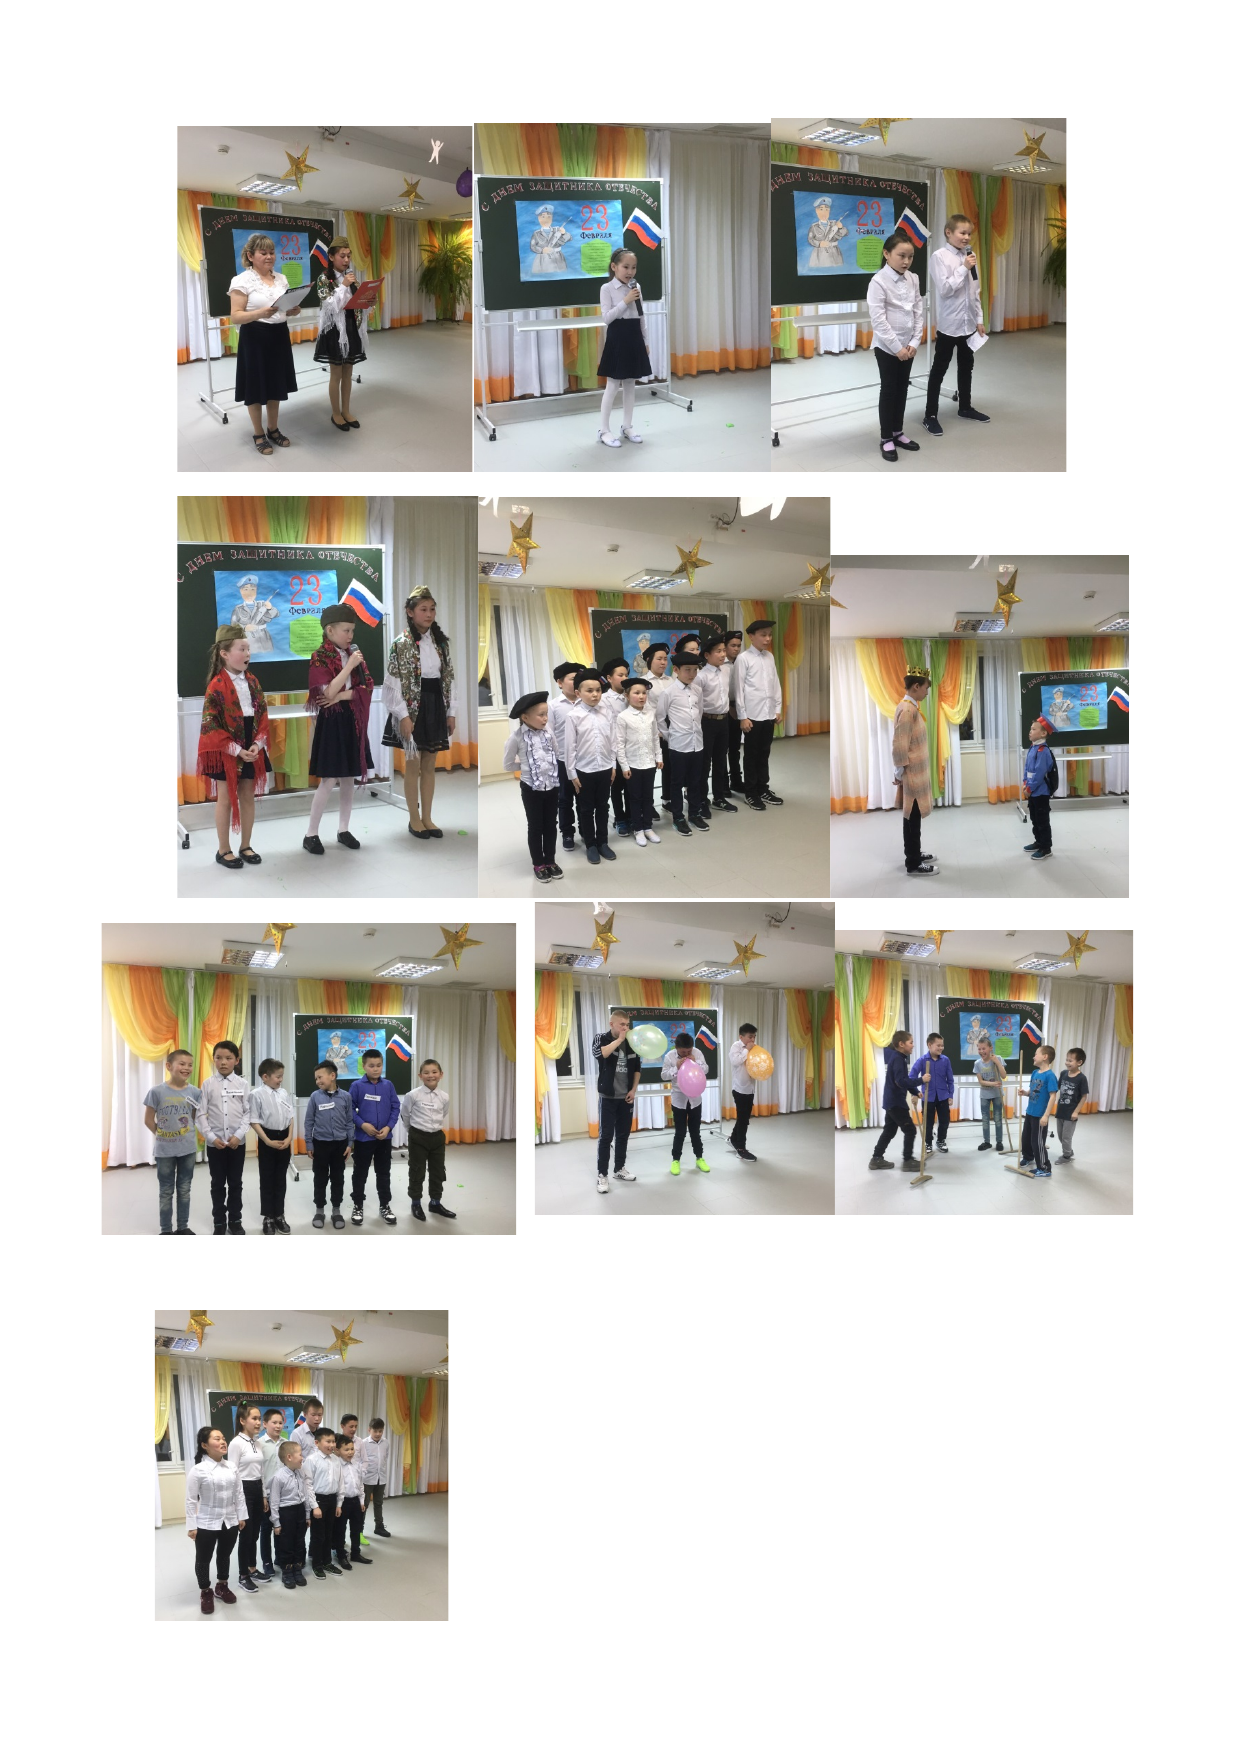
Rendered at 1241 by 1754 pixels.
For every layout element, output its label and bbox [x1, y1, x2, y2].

picture [474, 118, 1067, 472]
picture [177, 496, 1129, 898]
picture [101, 923, 517, 1235]
picture [177, 126, 473, 472]
picture [154, 1310, 449, 1621]
picture [534, 902, 1134, 1215]
